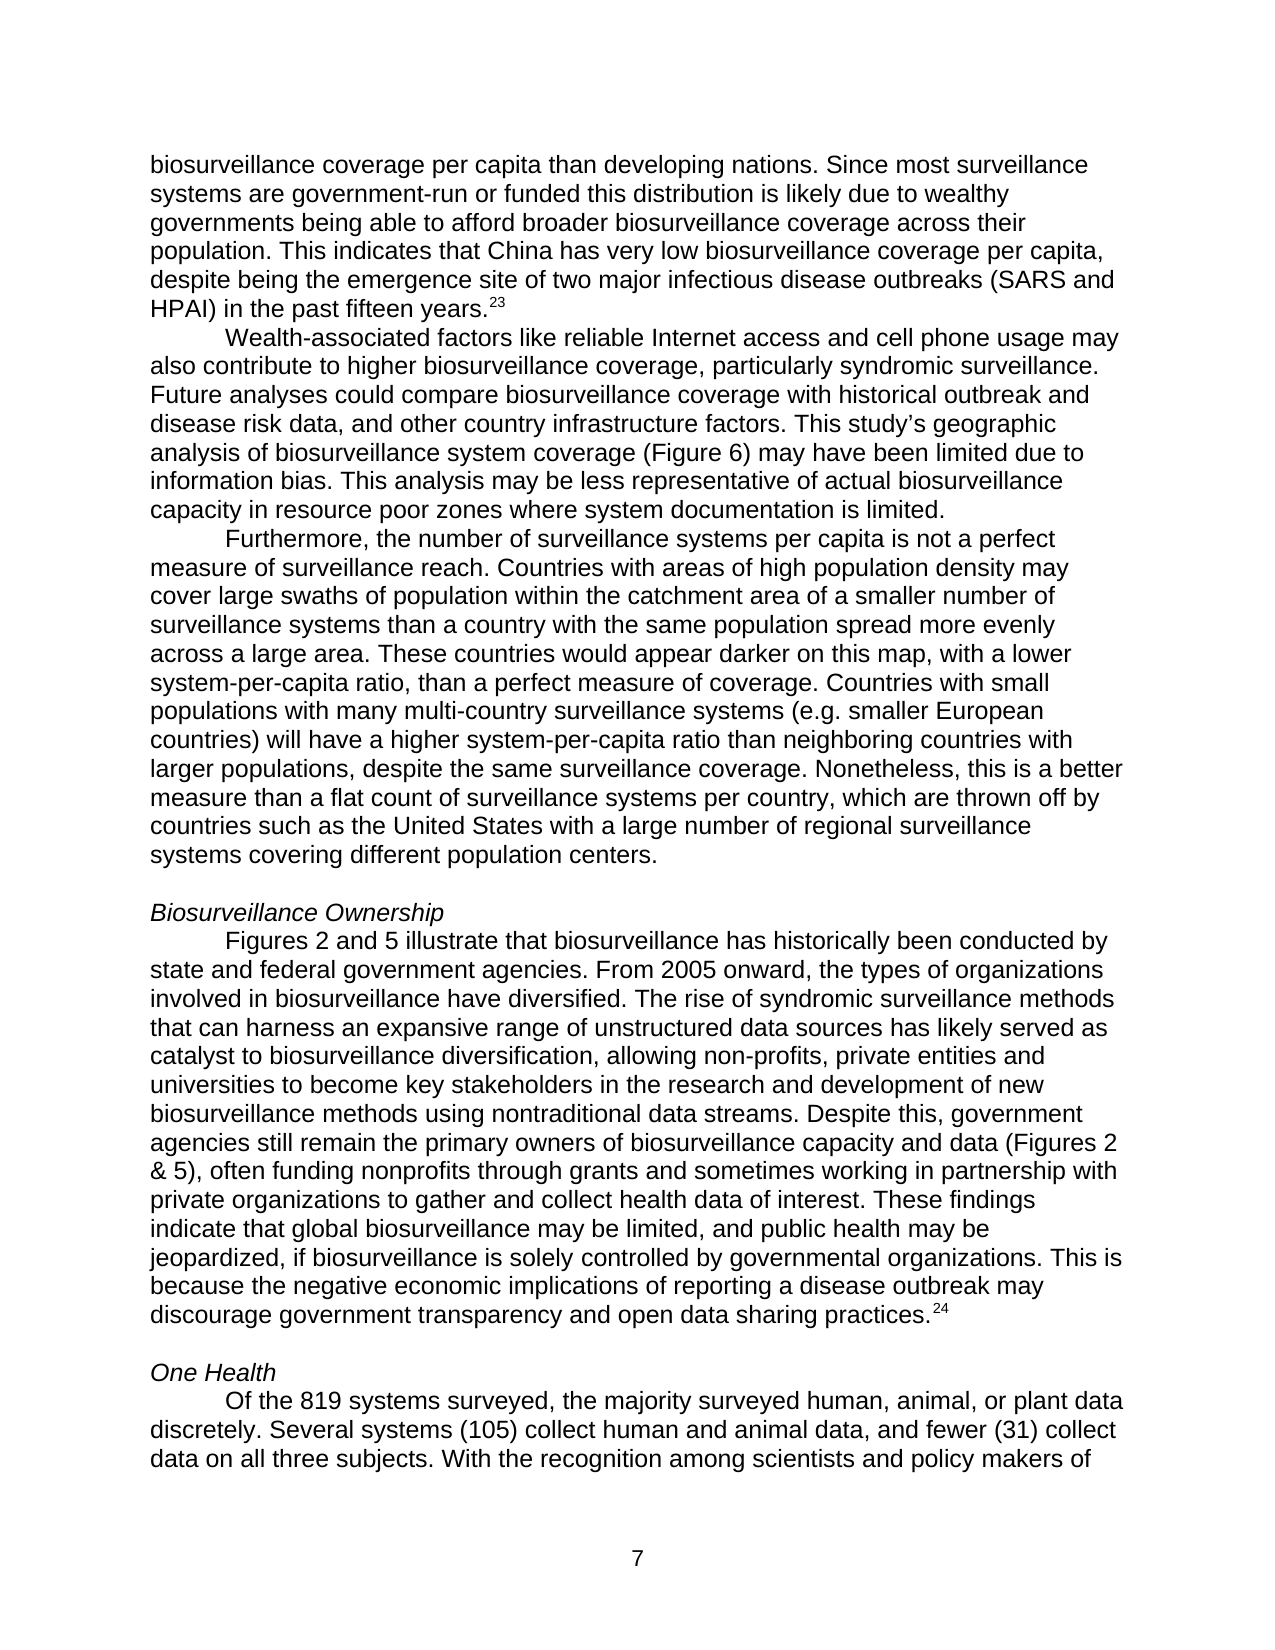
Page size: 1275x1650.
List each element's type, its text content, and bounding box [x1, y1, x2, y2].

text Figures 2 and 5 illustrate that biosurveillance has historically been conducted by state and federal government agencies. From 2005 onward, the types of organizations involved in biosurveillance have diversified. The rise of syndromic surveillance methods that can harness an expansive range of unstructured data sources has likely served as catalyst to biosurveillance diversification, allowing non-profits, private entities and universities to become key stakeholders in the research and development of new biosurveillance methods using nontraditional data streams. Despite this, government agencies still remain the primary owners of biosurveillance capacity and data (Figures 2 & 5), often funding nonprofits through grants and sometimes working in partnership with private organizations to gather and collect health data of interest. These findings indicate that global biosurveillance may be limited, and public health may be jeopardized, if biosurveillance is solely controlled by governmental organizations. This is because the negative economic implications of reporting a disease outbreak may discourage government transparency and open data sharing practices.24 [150, 926, 1125, 1329]
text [150, 1386, 1125, 1472]
text One Health [150, 1357, 1125, 1386]
text Wealth-associated factors like reliable Internet access and cell phone usage may also contribute to higher biosurveillance coverage, particularly syndromic surveillance. Future analyses could compare biosurveillance coverage with historical outbreak and disease risk data, and other country infrastructure factors. This study’s geographic analysis of biosurveillance system coverage (Figure 6) may have been limited due to information bias. This analysis may be less representative of actual biosurveillance capacity in resource poor zones where system documentation is limited. [150, 322, 1125, 524]
text Biosurveillance Ownership [150, 897, 1125, 926]
text Furthermore, the number of surveillance systems per capita is not a perfect measure of surveillance reach. Countries with areas of high population density may cover large swaths of population within the catchment area of a smaller number of surveillance systems than a country with the same population spread more evenly across a large area. These countries would appear darker on this map, with a lower system-per-capita ratio, than a perfect measure of coverage. Countries with small populations with many multi-country surveillance systems (e.g. smaller European countries) will have a higher system-per-capita ratio than neighboring countries with larger populations, despite the same surveillance coverage. Nonetheless, this is a better measure than a flat count of surveillance systems per country, which are thrown off by countries such as the United States with a large number of regional surveillance systems covering different population centers. [150, 524, 1125, 869]
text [150, 150, 1125, 322]
